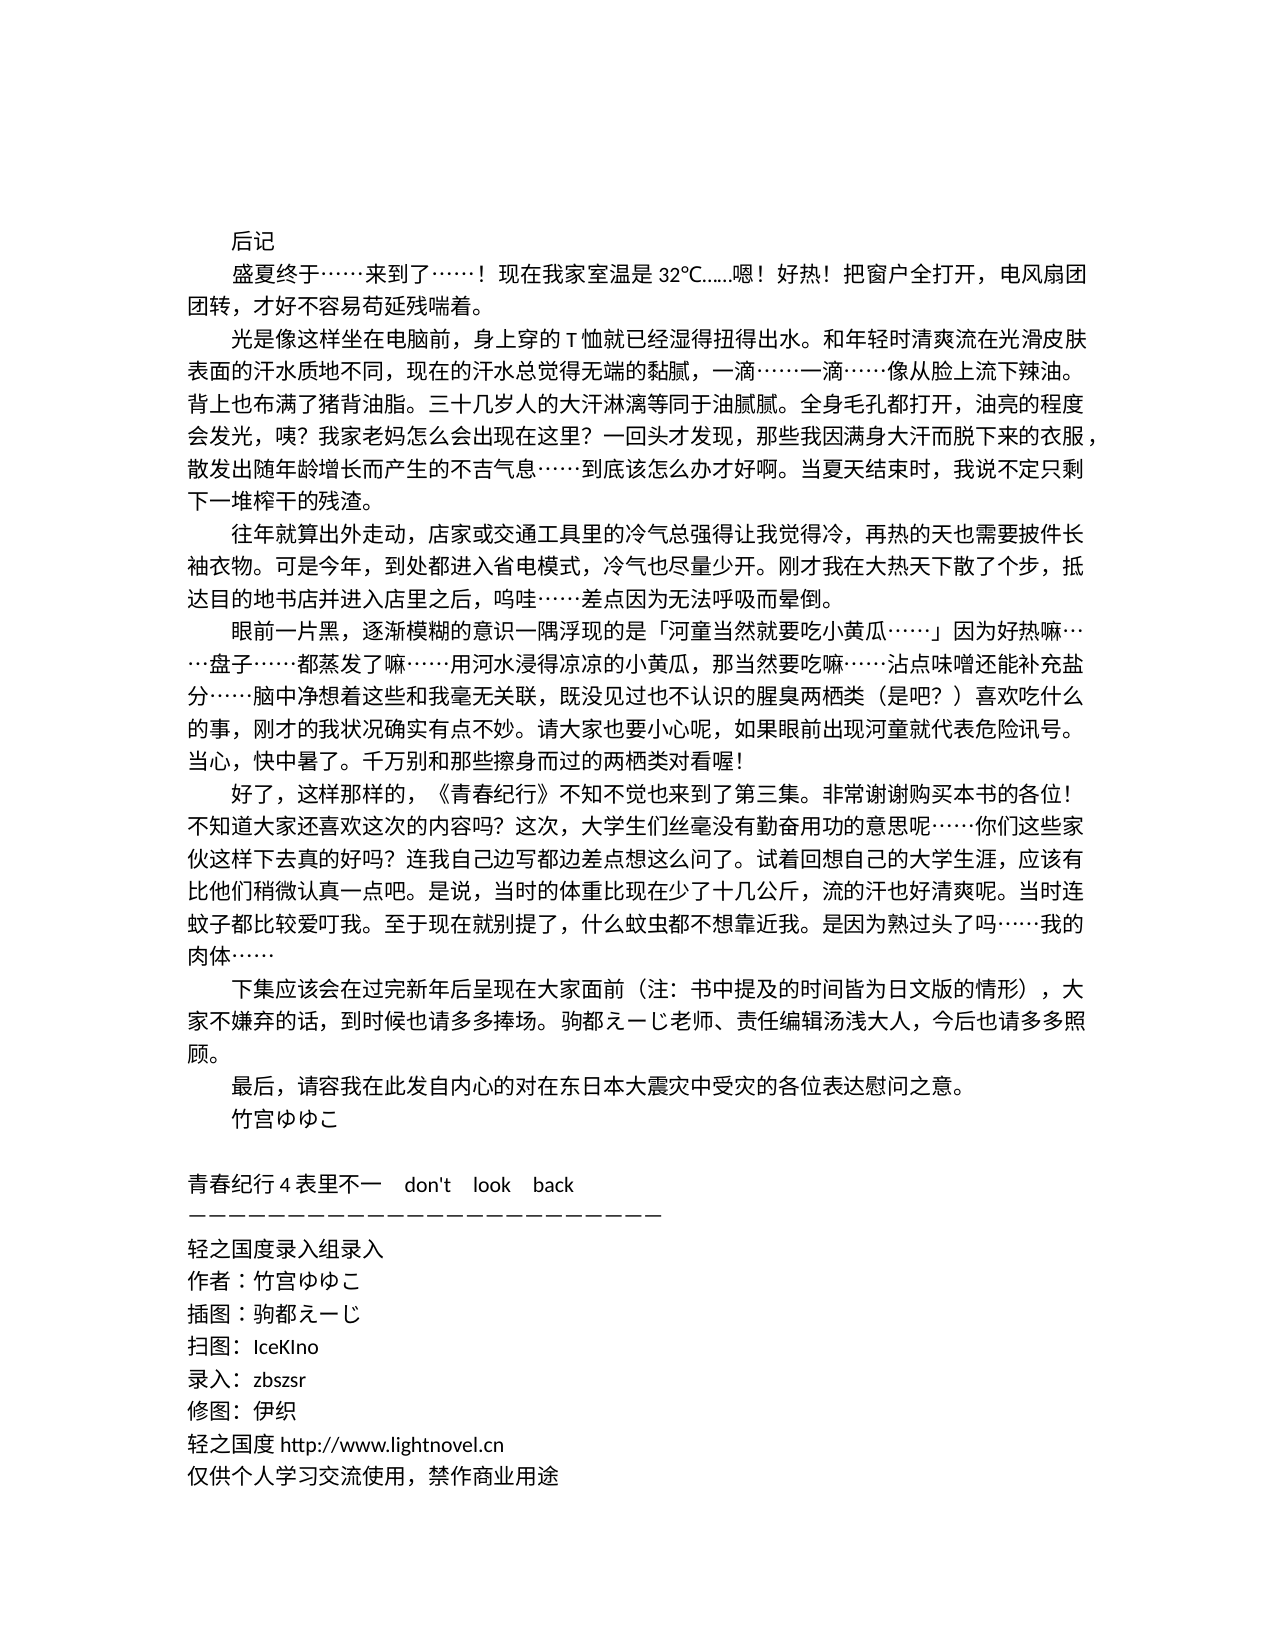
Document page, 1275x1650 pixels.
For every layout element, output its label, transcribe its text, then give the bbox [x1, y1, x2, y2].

text 竹宫ゆゆこ [187, 1101, 1087, 1134]
text 盛夏终于……来到了……！现在我家室温是32℃……嗯！好热！把窗户全打开，电风扇团团转，才好不容易苟延残喘着。 [187, 256, 1087, 321]
text 轻之国度录入组录入 [187, 1231, 1087, 1264]
text 下集应该会在过完新年后呈现在大家面前（注：书中提及的时间皆为日文版的情形），大家不嫌弃的话，到时候也请多多捧场。驹都えーじ老师、责任编辑汤浅大人，今后也请多多照顾。 [187, 971, 1087, 1069]
text 仅供个人学习交流使用，禁作商业用途 [187, 1459, 1087, 1491]
text 好了，这样那样的，《青春纪行》不知不觉也来到了第三集。非常谢谢购买本书的各位！不知道大家还喜欢这次的内容吗？这次，大学生们丝毫没有勤奋用功的意思呢……你们这些家伙这样下去真的好吗？连我自己边写都边差点想这么问了。试着回想自己的大学生涯，应该有比他们稍微认真一点吧。是说，当时的体重比现在少了十几公斤，流的汗也好清爽呢。当时连蚊子都比较爱叮我。至于现在就别提了，什么蚊虫都不想靠近我。是因为熟过头了吗……我的肉体…… [187, 776, 1087, 971]
text 青春纪行4表里不一 don't look back [187, 1166, 1087, 1199]
text 最后，请容我在此发自内心的对在东日本大震灾中受灾的各位表达慰问之意。 [187, 1069, 1087, 1101]
text 后记 [187, 224, 1087, 256]
text 插图：驹都えーじ [187, 1296, 1087, 1329]
text 往年就算出外走动，店家或交通工具里的冷气总强得让我觉得冷，再热的天也需要披件长袖衣物。可是今年，到处都进入省电模式，冷气也尽量少开。刚才我在大热天下散了个步，抵达目的地书店并进入店里之后，呜哇……差点因为无法呼吸而晕倒。 [187, 516, 1087, 614]
text 眼前一片黑，逐渐模糊的意识一隅浮现的是「河童当然就要吃小黄瓜……」因为好热嘛……盘子……都蒸发了嘛……用河水浸得凉凉的小黄瓜，那当然要吃嘛……沾点味噌还能补充盐分……脑中净想着这些和我毫无关联，既没见过也不认识的腥臭两栖类（是吧？）喜欢吃什么的事，刚才的我状况确实有点不妙。请大家也要小心呢，如果眼前出现河童就代表危险讯号。当心，快中暑了。千万别和那些擦身而过的两栖类对看喔！ [187, 614, 1087, 776]
text 轻之国度 http://www.lightnovel.cn [187, 1426, 1087, 1459]
text ———————————————————————— [187, 1199, 1087, 1231]
text 录入：zbszsr [187, 1361, 1087, 1394]
text 作者：竹宫ゆゆこ [187, 1264, 1087, 1296]
text 光是像这样坐在电脑前，身上穿的T恤就已经湿得扭得出水。和年轻时清爽流在光滑皮肤表面的汗水质地不同，现在的汗水总觉得无端的黏腻，一滴……一滴……像从脸上流下辣油。背上也布满了猪背油脂。三十几岁人的大汗淋漓等同于油腻腻。全身毛孔都打开，油亮的程度会发光，咦？我家老妈怎么会出现在这里？一回头才发现，那些我因满身大汗而脱下来的衣服，散发出随年龄增长而产生的不吉气息……到底该怎么办才好啊。当夏天结束时，我说不定只剩下一堆榨干的残渣。 [187, 321, 1087, 516]
text 修图：伊织 [187, 1394, 1087, 1426]
text 扫图：IceKIno [187, 1329, 1087, 1361]
